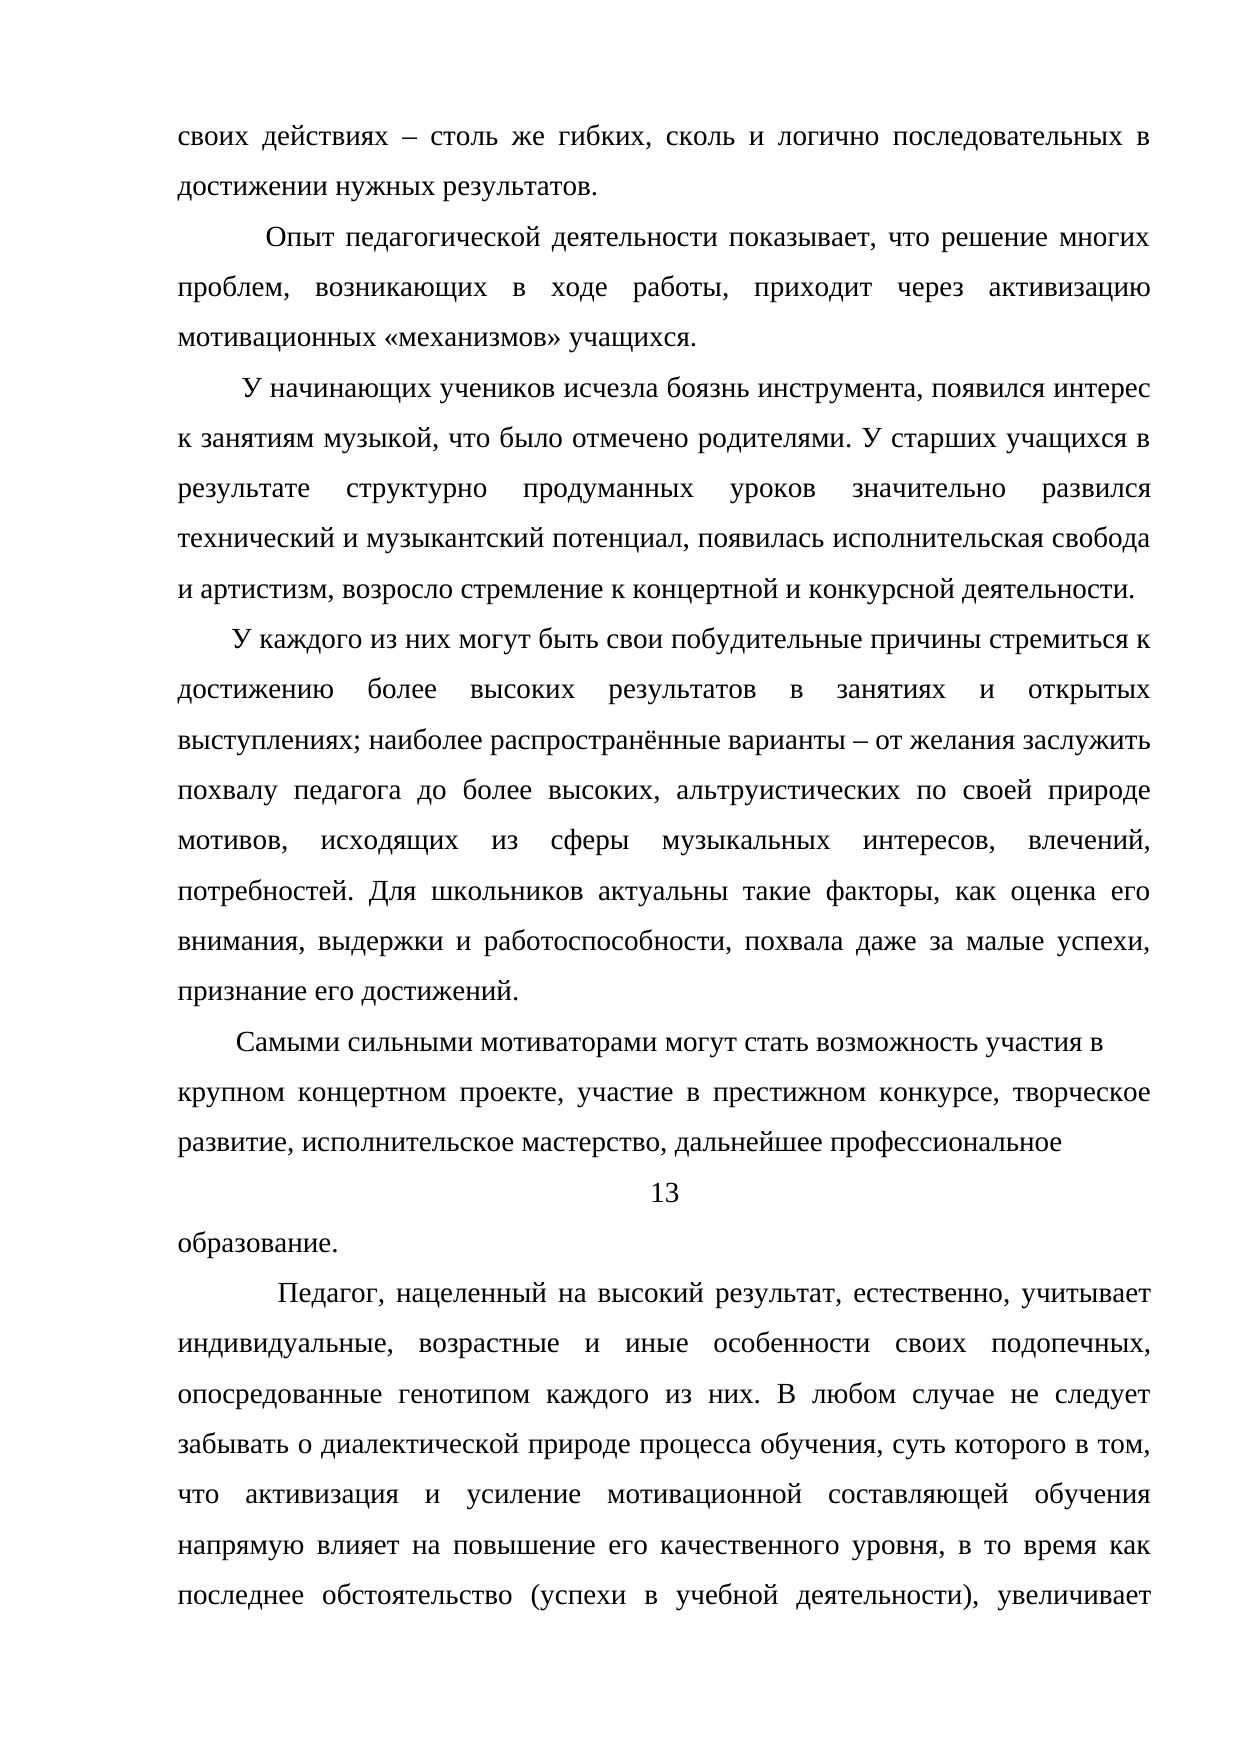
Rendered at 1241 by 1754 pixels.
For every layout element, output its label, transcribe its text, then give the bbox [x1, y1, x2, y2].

text 13 [177, 1175, 1152, 1208]
text крупном концертном проекте, участие в престижном конкурсе, творческое развитие, исполнительское мастерство, дальнейшее профессиональное [177, 1074, 1152, 1158]
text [177, 1275, 1152, 1611]
text образование. [177, 1225, 1152, 1258]
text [177, 118, 1152, 202]
text У начинающих учеников исчезла боязнь инструмента, появился интерес к занятиям музыкой, что было отмечено родителями. У старших учащихся в результате структурно продуманных уроков значительно развился технический и музыкантский потенциал, появилась исполнительская свобода и артистизм, возросло стремление к концертной и конкурсной деятельности. [177, 370, 1152, 604]
text Опыт педагогической деятельности показывает, что решение многих проблем, возникающих в ходе работы, приходит через активизацию мотивационных «механизмов» учащихся. [177, 219, 1152, 353]
text У каждого из них могут быть свои побудительные причины стремиться к достижению более высоких результатов в занятиях и открытых выступлениях; наиболее распространённые варианты – от желания заслужить похвалу педагога до более высоких, альтруистических по своей природе мотивов, исходящих из сферы музыкальных интересов, влечений, потребностей. Для школьников актуальны такие факторы, как оценка его внимания, выдержки и работоспособности, похвала даже за малые успехи, признание его достижений. [177, 621, 1152, 1007]
text Самыми сильными мотиваторами могут стать возможность участия в [177, 1024, 1152, 1057]
